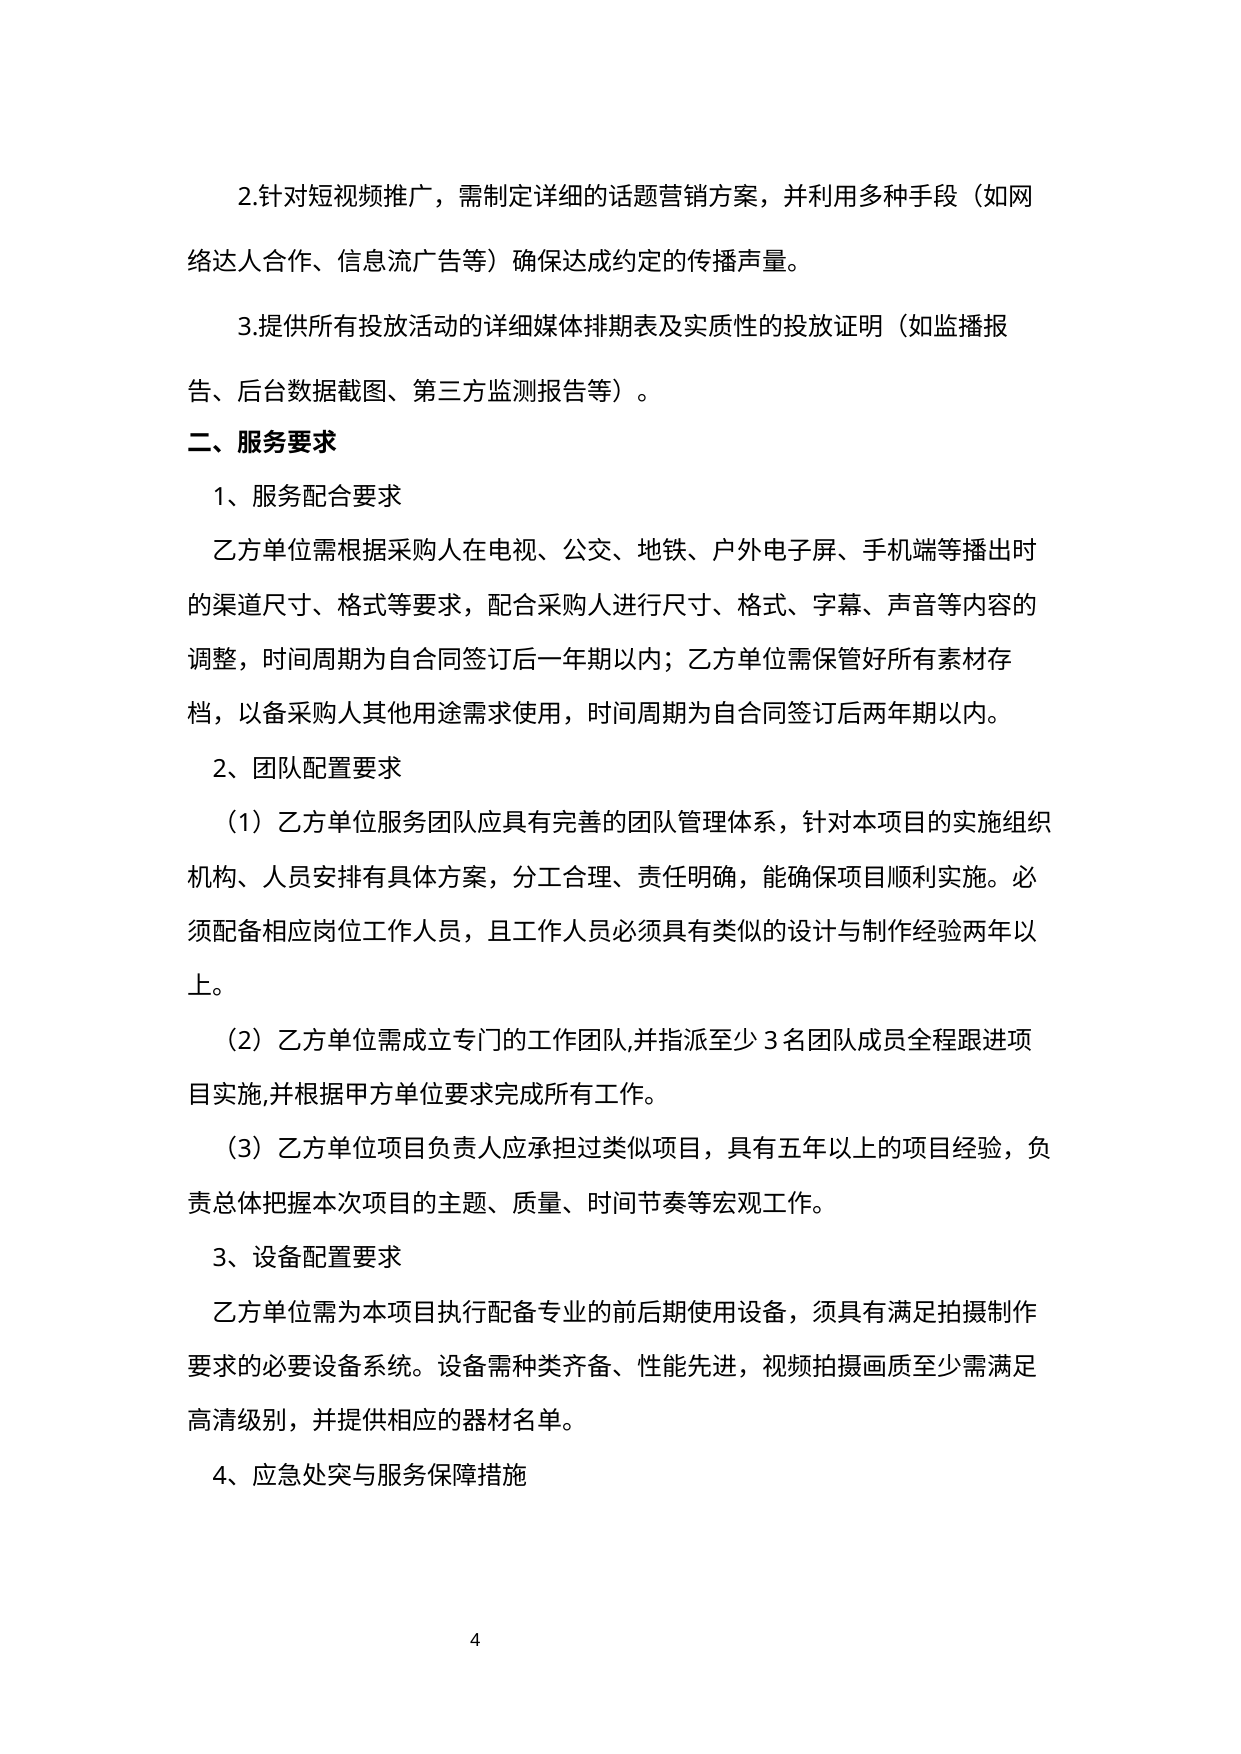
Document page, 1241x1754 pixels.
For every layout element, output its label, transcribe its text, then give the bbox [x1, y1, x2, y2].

list 二、服务要求 [187, 422, 1053, 458]
text （3）乙方单位项目负责人应承担过类似项目，具有五年以上的项目经验，负责总体把握本次项目的主题、质量、时间节奏等宏观工作。 [187, 1129, 1053, 1219]
text 乙方单位需根据采购人在电视、公交、地铁、户外电子屏、手机端等播出时的渠道尺寸、格式等要求，配合采购人进行尺寸、格式、字幕、声音等内容的调整，时间周期为自合同签订后一年期以内；乙方单位需保管好所有素材存档，以备采购人其他用途需求使用，时间周期为自合同签订后两年期以内。 [187, 531, 1053, 730]
list 2.针对短视频推广，需制定详细的话题营销方案，并利用多种手段（如网络达人合作、信息流广告等）确保达成约定的传播声量。 [187, 162, 1053, 292]
text （2）乙方单位需成立专门的工作团队,并指派至少3名团队成员全程跟进项目实施,并根据甲方单位要求完成所有工作。 [187, 1020, 1053, 1111]
text 2、团队配置要求 [187, 748, 1053, 784]
text 3、设备配置要求 [187, 1238, 1053, 1274]
text 4、应急处突与服务保障措施 [187, 1455, 1053, 1491]
text 1、服务配合要求 [187, 476, 1053, 513]
text （1）乙方单位服务团队应具有完善的团队管理体系，针对本项目的实施组织机构、人员安排有具体方案，分工合理、责任明确，能确保项目顺利实施。必须配备相应岗位工作人员，且工作人员必须具有类似的设计与制作经验两年以上。 [187, 803, 1053, 1002]
list 3.提供所有投放活动的详细媒体排期表及实质性的投放证明（如监播报告、后台数据截图、第三方监测报告等）。 [187, 292, 1053, 422]
text 乙方单位需为本项目执行配备专业的前后期使用设备，须具有满足拍摄制作要求的必要设备系统。设备需种类齐备、性能先进，视频拍摄画质至少需满足高清级别，并提供相应的器材名单。 [187, 1292, 1053, 1437]
